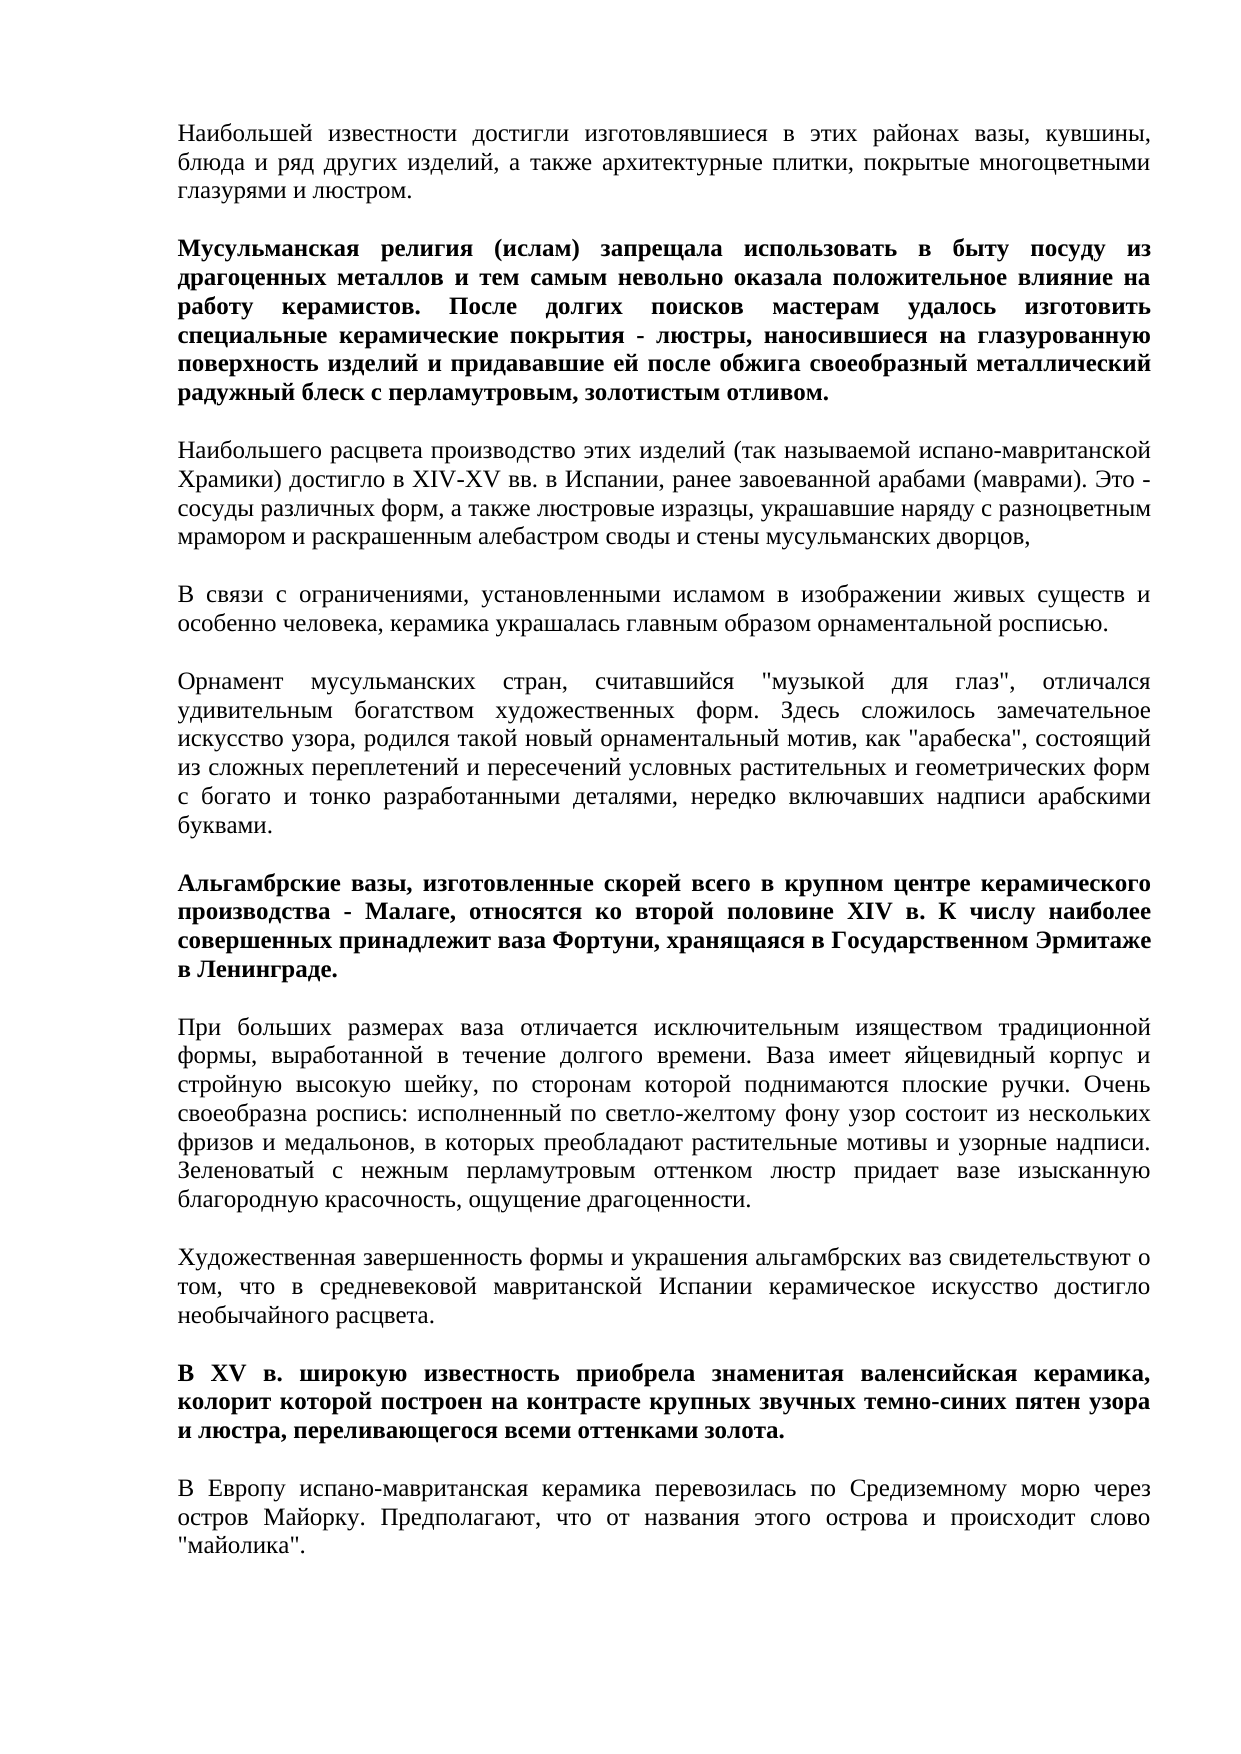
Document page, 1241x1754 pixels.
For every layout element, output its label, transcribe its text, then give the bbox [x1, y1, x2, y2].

text В XV в. широкую известность приобрела знаменитая валенсийская керамика, колорит которой построен на контрасте крупных звучных темно-синих пятен узора и люстра, переливающегося всеми оттенками золота. [177, 1358, 1152, 1444]
text Наибольшего расцвета производство этих изделий (так называемой испано-мавританской Храмики) достигло в XIV-XV вв. в Испании, ранее завоеванной арабами (маврами). Это - сосуды различных форм, а также люстровые изразцы, украшавшие наряду с разноцветным мрамором и раскрашенным алебастром своды и стены мусульманских дворцов, [177, 435, 1152, 550]
text В связи с ограничениями, установленными исламом в изображении живых существ и особенно человека, керамика украшалась главным образом орнаментальной росписью. [177, 579, 1152, 637]
text В Европу испано-мавританская керамика перевозилась по Средиземному морю через остров Майорку. Предполагают, что от названия этого острова и происходит слово "майолика". [177, 1473, 1152, 1559]
text Наибольшей известности достигли изготовлявшиеся в этих районах вазы, кувшины, блюда и ряд других изделий, а также архитектурные плитки, покрытые многоцветными глазурями и люстром. [177, 118, 1152, 204]
text При больших размерах ваза отличается исключительным изяществом традиционной формы, выработанной в течение долгого времени. Ваза имеет яйцевидный корпус и стройную высокую шейку, по сторонам которой поднимаются плоские ручки. Очень своеобразна роспись: исполненный по светло-желтому фону узор состоит из нескольких фризов и медальонов, в которых преобладают растительные мотивы и узорные надписи. Зеленоватый с нежным перламутровым оттенком люстр придает вазе изысканную благородную красочность, ощущение драгоценности. [177, 1012, 1152, 1213]
text Художественная завершенность формы и украшения альгамбрских ваз свидетельствуют о том, что в средневековой мавританской Испании керамическое искусство достигло необычайного расцвета. [177, 1242, 1152, 1328]
text Мусульманская религия (ислам) запрещала использовать в быту посуду из драгоценных металлов и тем самым невольно оказала положительное влияние на работу керамистов. После долгих поисков мастерам удалось изготовить специальные керамические покрытия - люстры, наносившиеся на глазурованную поверхность изделий и придававшие ей после обжига своеобразный металлический радужный блеск с перламутровым, золотистым отливом. [177, 233, 1152, 406]
text Альгамбрские вазы, изготовленные скорей всего в крупном центре керамического производства - Малаге, относятся ко второй половине XIV в. К числу наиболее совершенных принадлежит ваза Фортуни, хранящаяся в Государственном Эрмитаже в Ленинграде. [177, 868, 1152, 983]
text Орнамент мусульманских стран, считавшийся "музыкой для глаз", отличался удивительным богатством художественных форм. Здесь сложилось замечательное искусство узора, родился такой новый орнаментальный мотив, как "арабеска", состоящий из сложных переплетений и пересечений условных растительных и геометрических форм с богато и тонко разработанными деталями, нередко включавших надписи арабскими буквами. [177, 666, 1152, 838]
